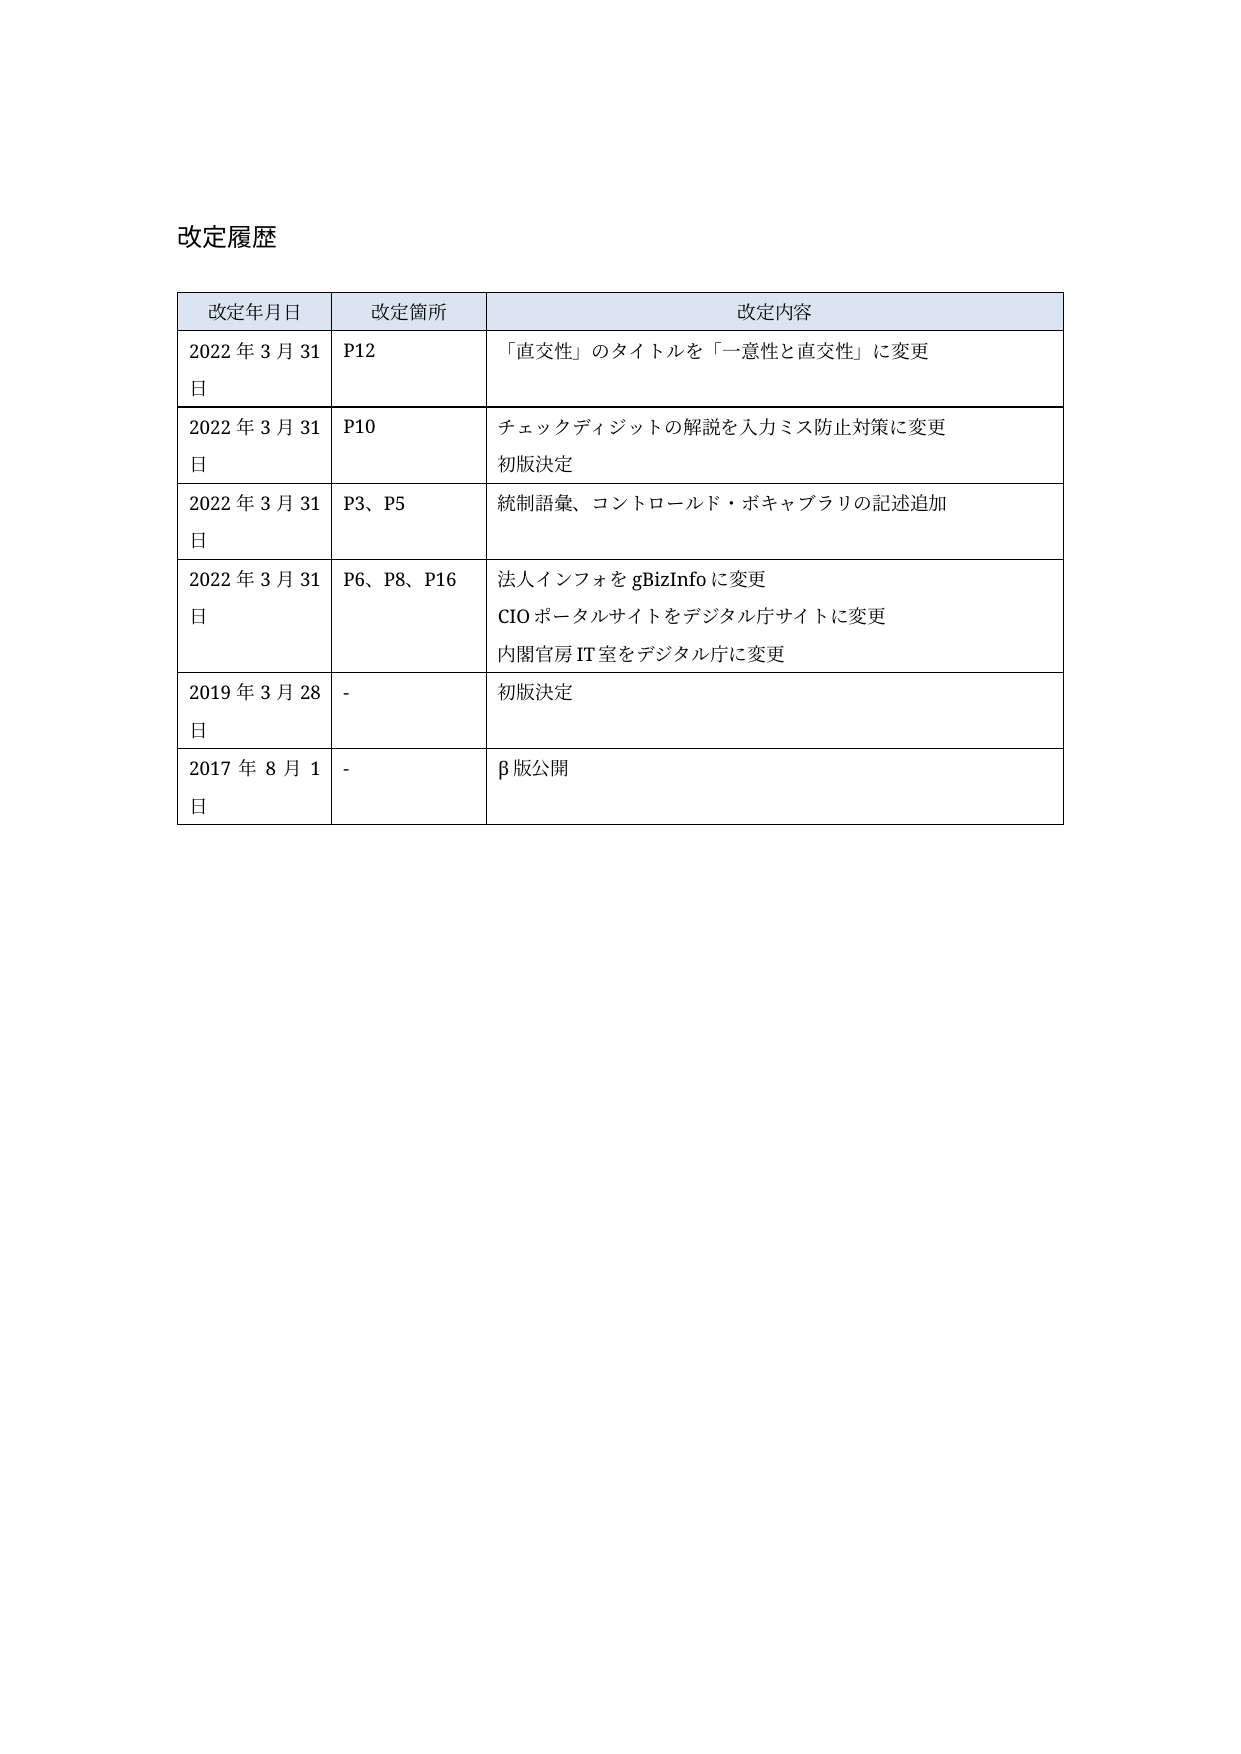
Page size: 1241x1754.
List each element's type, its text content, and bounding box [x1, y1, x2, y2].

table_cell 2022年3月31日 [178, 408, 331, 482]
table_header 改定内容 [487, 293, 1063, 330]
table_cell 初版決定 [487, 673, 1063, 748]
table_cell 「直交性」のタイトルを「一意性と直交性」に変更 [487, 331, 1063, 406]
table_cell P3、P5 [332, 484, 486, 558]
table_cell - [332, 749, 486, 824]
table_cell 2017年8月1日 [178, 749, 331, 824]
table_cell 2022年3月31日 [178, 331, 331, 406]
table_cell 統制語彙、コントロールド・ボキャブラリの記述追加 [487, 484, 1063, 558]
table_cell 2019年3月28日 [178, 673, 331, 748]
table_cell 2022年3月31日 [178, 560, 331, 672]
text 改定履歴 [177, 217, 1063, 254]
table_cell - [332, 673, 486, 748]
table_cell P6、P8、P16 [332, 560, 486, 672]
table_cell β版公開 [487, 749, 1063, 824]
table_cell P10 [332, 408, 486, 482]
table_cell 2022年3月31日 [178, 484, 331, 558]
table_header 改定年月日 [178, 293, 331, 330]
table_cell チェックディジットの解説を入力ミス防止対策に変更 初版決定 [487, 408, 1063, 482]
table_cell P12 [332, 331, 486, 406]
table_cell 法人インフォをgBizInfoに変更 CIOポータルサイトをデジタル庁サイトに変更 内閣官房IT室をデジタル庁に変更 [487, 560, 1063, 672]
table_header 改定箇所 [332, 293, 486, 330]
